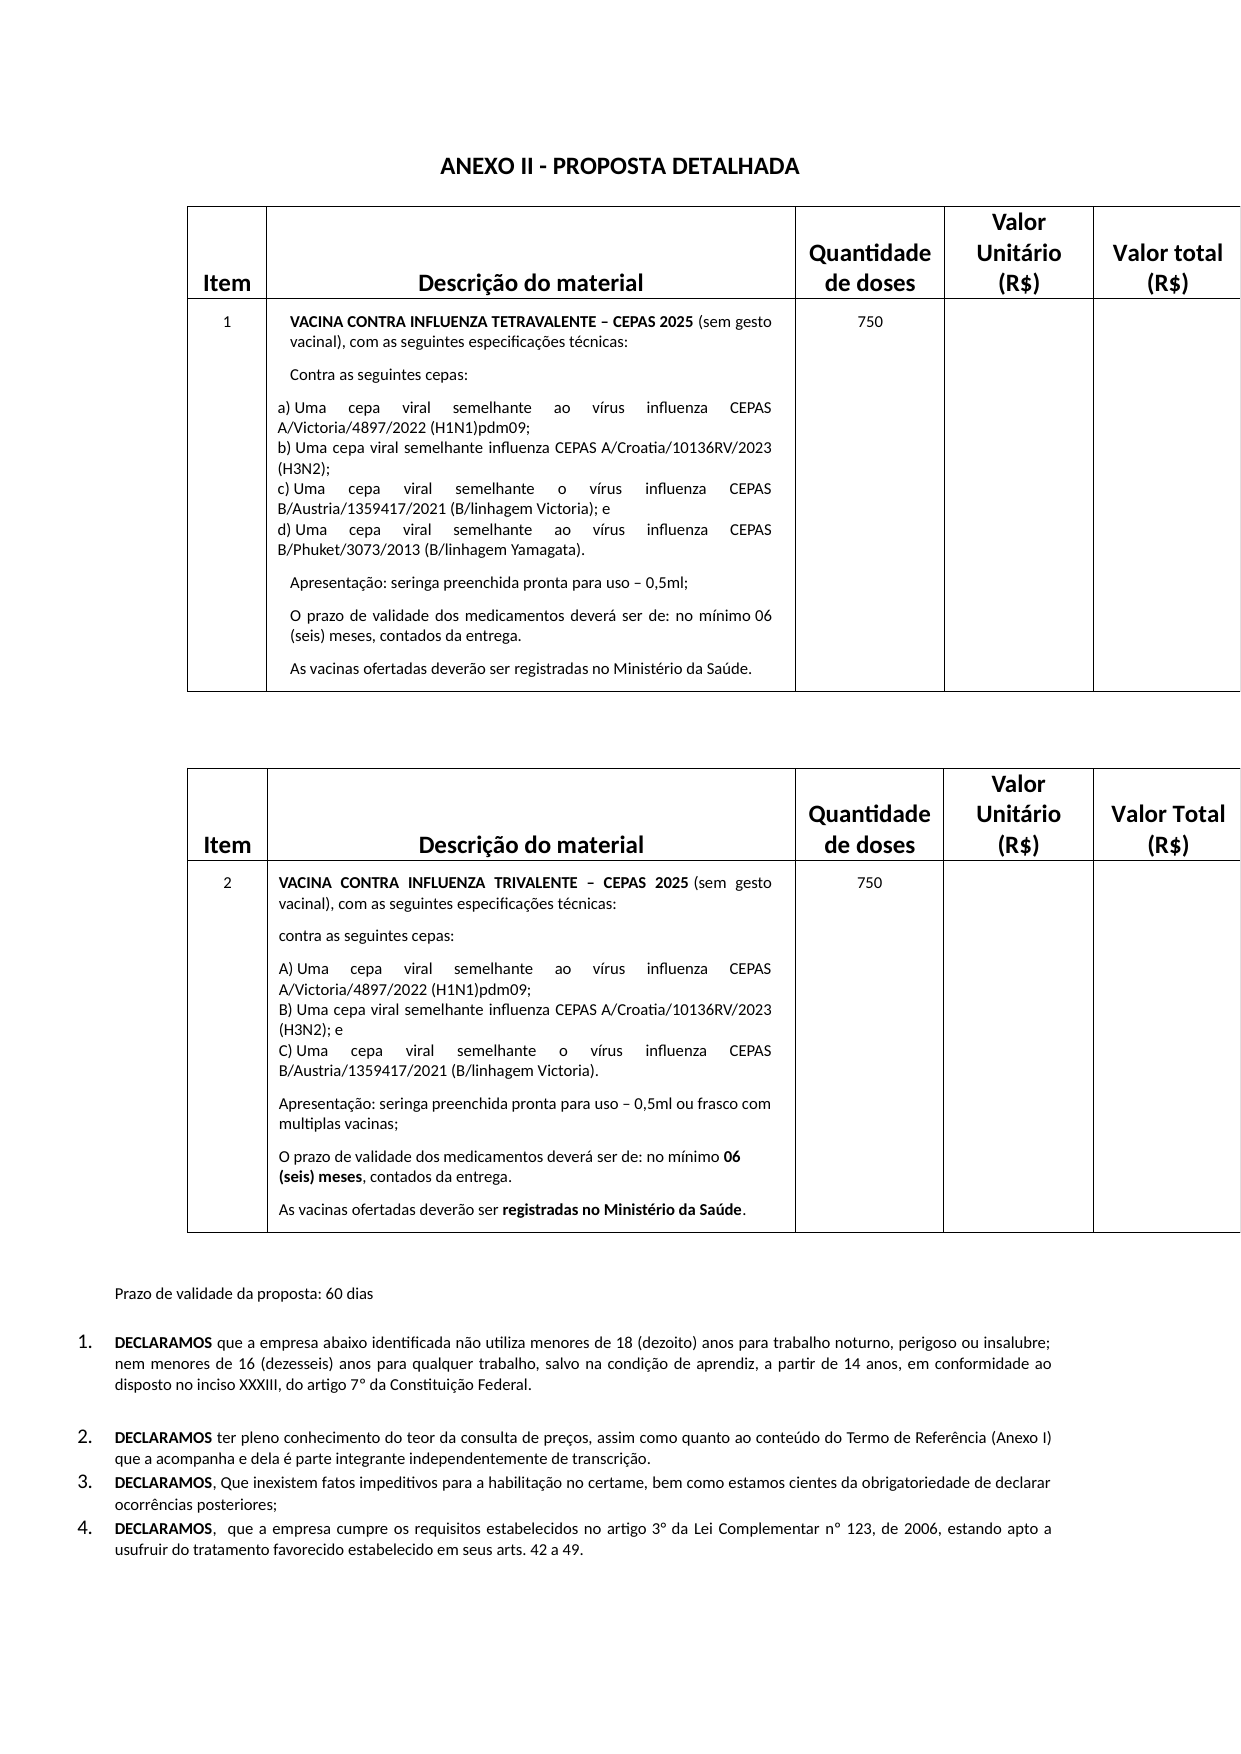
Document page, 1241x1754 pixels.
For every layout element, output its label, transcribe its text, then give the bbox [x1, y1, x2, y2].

table_cell 1 [188, 299, 266, 691]
table_cell [1094, 861, 1240, 1232]
table_header Valor Unitário (R$) [945, 207, 1093, 298]
table_header Quantidade de doses [796, 769, 943, 859]
table_cell 2 [188, 861, 267, 1232]
table_header Valor total (R$) [1094, 207, 1240, 298]
text ANEXO II - PROPOSTA DETALHADA [187, 150, 1053, 181]
list DECLARAMOS, que a empresa cumpre os requisitos estabelecidos no artigo 3° da Lei Complementar nº 123, de 2006, estando apto a usufruir do tratamento favorecido estabelecido em seus arts. 42 a 49. [77, 1514, 1053, 1560]
subtitle DECLARAMOS que a empresa abaixo identificada não utiliza menores de 18 (dezoito) anos para trabalho noturno, perigoso ou insalubre; nem menores de 16 (dezesseis) anos para qualquer trabalho, salvo na condição de aprendiz, a partir de 14 anos, em conformidade ao disposto no inciso XXXIII, do artigo 7º da Constituição Federal. [77, 1328, 1053, 1394]
table_header Quantidade de doses [796, 207, 944, 298]
table_header Descrição do material [267, 207, 795, 298]
table_header Descrição do material [268, 769, 795, 859]
table_cell VACINA CONTRA INFLUENZA TETRAVALENTE – CEPAS 2025 (sem gesto vacinal), com as seguintes especificações técnicas: Contra as seguintes cepas: Uma cepa viral semelhante ao vírus influenza CEPAS A/Victoria/4897/2022 (H1N1)pdm09; Uma cepa viral semelhante influenza CEPAS A/Croatia/10136RV/2023 (H3N2); Uma cepa viral semelhante o vírus influenza CEPAS B/Austria/1359417/2021 (B/linhagem Victoria); e Uma cepa viral semelhante ao vírus influenza CEPAS B/Phuket/3073/2013 (B/linhagem Yamagata). Apresentação: seringa preenchida pronta para uso – 0,5ml; O prazo de validade dos medicamentos deverá ser de: no mínimo 06 (seis) meses, contados da entrega. As vacinas ofertadas deverão ser registradas no Ministério da Saúde. [267, 299, 795, 691]
table_header Valor Total (R$) [1094, 769, 1240, 859]
table_cell [944, 861, 1093, 1232]
list DECLARAMOS, Que inexistem fatos impeditivos para a habilitação no certame, bem como estamos cientes da obrigatoriedade de declarar ocorrências posteriores; [77, 1468, 1053, 1514]
table_header Item [188, 207, 266, 298]
table_cell 750 [796, 861, 943, 1232]
table_header Item [188, 769, 267, 859]
table_cell [945, 299, 1093, 691]
list DECLARAMOS ter pleno conhecimento do teor da consulta de preços, assim como quanto ao conteúdo do Termo de Referência (Anexo I) que a acompanha e dela é parte integrante independentemente de transcrição. [77, 1423, 1053, 1468]
text Prazo de validade da proposta: 60 dias [114, 1283, 1053, 1304]
table_header Valor Unitário (R$) [944, 769, 1093, 859]
table_cell 750 [796, 299, 944, 691]
table_cell VACINA CONTRA INFLUENZA TRIVALENTE – CEPAS 2025 (sem gesto vacinal), com as seguintes especificações técnicas: contra as seguintes cepas: Uma cepa viral semelhante ao vírus influenza CEPAS A/Victoria/4897/2022 (H1N1)pdm09; Uma cepa viral semelhante influenza CEPAS A/Croatia/10136RV/2023 (H3N2); e Uma cepa viral semelhante o vírus influenza CEPAS B/Austria/1359417/2021 (B/linhagem Victoria). Apresentação: seringa preenchida pronta para uso – 0,5ml ou frasco com multiplas vacinas; O prazo de validade dos medicamentos deverá ser de: no mínimo 06 (seis) meses, contados da entrega. As vacinas ofertadas deverão ser registradas no Ministério da Saúde. [268, 861, 795, 1232]
table_cell [1094, 299, 1240, 691]
